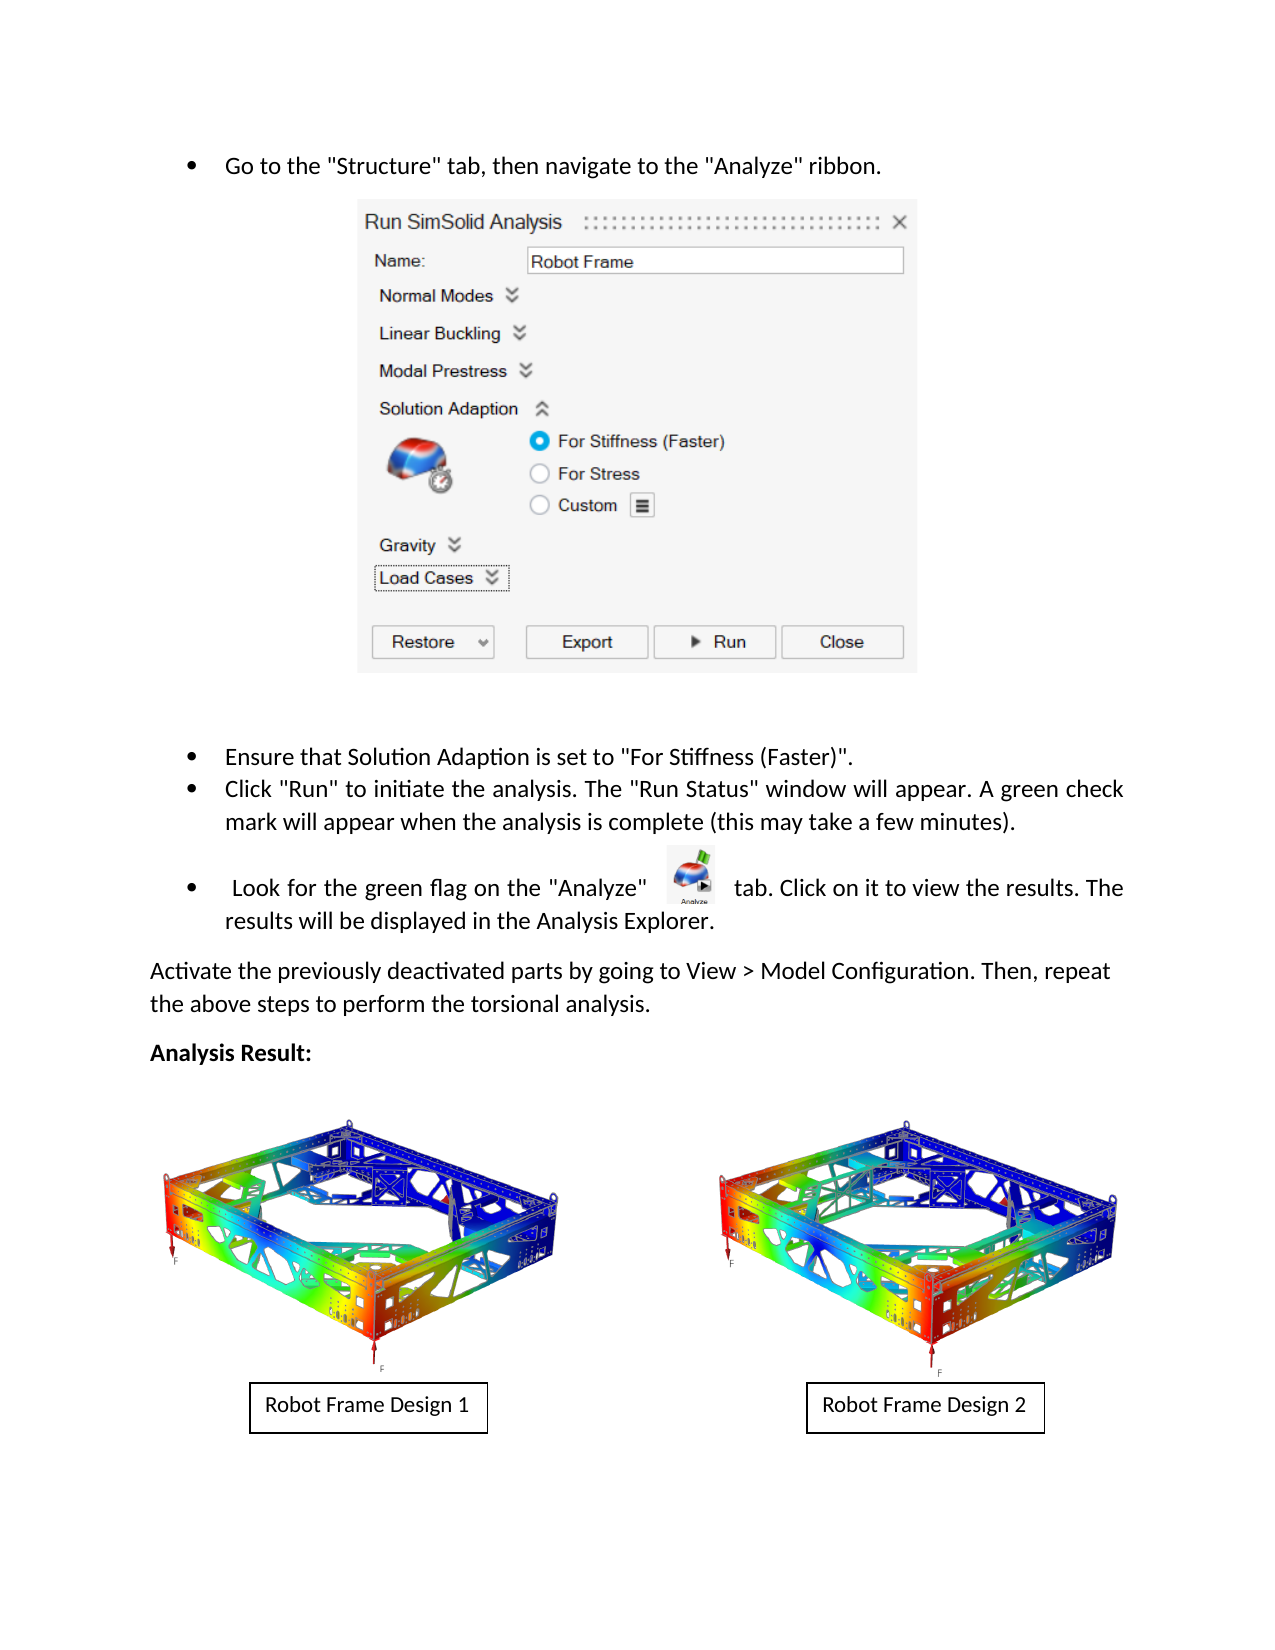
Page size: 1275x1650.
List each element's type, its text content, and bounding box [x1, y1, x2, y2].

list Click "Run" to initiate the analysis. The "Run Status" window will appear. A green check mark will appear when the analysis is complete (this may take a few minutes). [187, 773, 1125, 837]
picture [150, 1105, 568, 1376]
text Analysis Result: [150, 1037, 1125, 1068]
list Look for the green flag on the "Analyze" tab. Click on it to view the results. The results will be displayed in the Analysis Explorer. [187, 872, 1125, 936]
picture [357, 199, 918, 673]
list Go to the "Structure" tab, then navigate to the "Analyze" ribbon. [187, 150, 1125, 181]
text Activate the previously deactivated parts by going to View > Model Configuration. Then, repeat the above steps to perform the torsional analysis. [150, 955, 1125, 1018]
picture [716, 1113, 1125, 1383]
list Ensure that Solution Adaption is set to "For Stiffness (Faster)". [187, 741, 1125, 771]
picture [665, 845, 715, 902]
